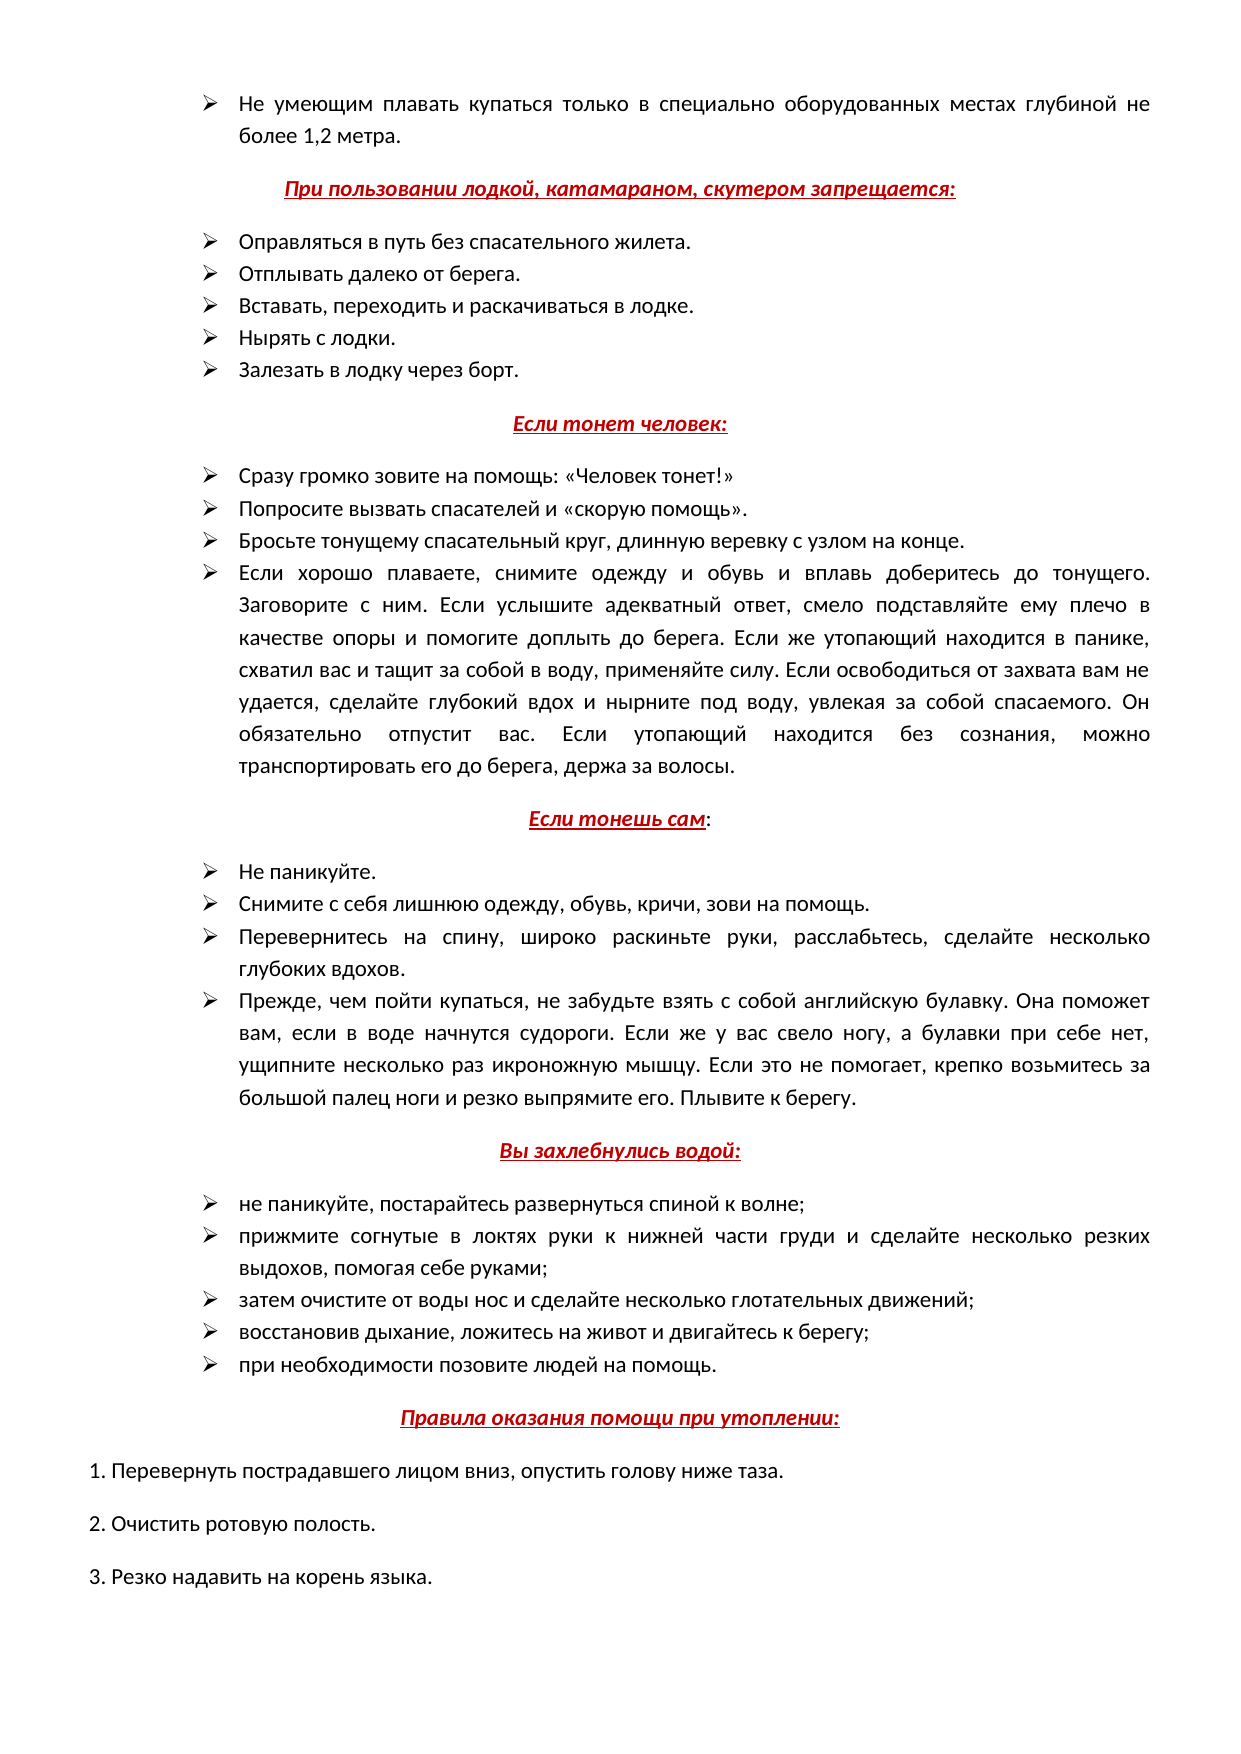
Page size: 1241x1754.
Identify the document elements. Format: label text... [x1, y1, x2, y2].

list восстановив дыхание, ложитесь на живот и двигайтесь к берегу; [201, 1317, 1152, 1346]
list Прежде, чем пойти купаться, не забудьте взять с собой английскую булавку. Она поможет вам, если в воде начнутся судороги. Если же у вас свело ногу, а булавки при себе нет, ущипните несколько раз икроножную мышцу. Если это не помогает, крепко возьмитесь за большой палец ноги и резко выпрямите его. Плывите к берегу. [201, 986, 1152, 1111]
list затем очистите от воды нос и сделайте несколько глотательных движений; [201, 1285, 1152, 1313]
list Вставать, переходить и раскачиваться в лодке. [201, 291, 1152, 319]
list прижмите согнутые в локтях руки к нижней части груди и сделайте несколько резких выдохов, помогая себе руками; [201, 1221, 1152, 1281]
text 1. Перевернуть пострадавшего лицом вниз, опустить голову ниже таза. [89, 1456, 1152, 1484]
list Нырять с лодки. [201, 323, 1152, 351]
text 3. Резко надавить на корень языка. [89, 1562, 1152, 1590]
list Если хорошо плаваете, снимите одежду и обувь и вплавь доберитесь до тонущего. Заговорите с ним. Если услышите адекватный ответ, смело подставляйте ему плечо в качестве опоры и помогите доплыть до берега. Если же утопающий находится в панике, схватил вас и тащит за собой в воду, применяйте силу. Если освободиться от захвата вам не удается, сделайте глубокий вдох и нырните под воду, увлекая за собой спасаемого. Он обязательно отпустит вас. Если утопающий находится без сознания, можно транспортировать его до берега, держа за волосы. [201, 558, 1152, 779]
list Не паникуйте. [201, 857, 1152, 885]
list Отплывать далеко от берега. [201, 259, 1152, 287]
list Сразу громко зовите на помощь: «Человек тонет!» [201, 462, 1152, 490]
text 2. Очистить ротовую полость. [89, 1509, 1152, 1537]
list Перевернитесь на спину, широко раскиньте руки, расслабьтесь, сделайте несколько глубоких вдохов. [201, 922, 1152, 982]
text Вы захлебнулись водой: [89, 1136, 1152, 1164]
list не паникуйте, постарайтесь развернуться спиной к волне; [201, 1189, 1152, 1217]
list при необходимости позовите людей на помощь. [201, 1350, 1152, 1378]
list Оправляться в путь без спасательного жилета. [201, 227, 1152, 255]
list Бросьте тонущему спасательный круг, длинную веревку с узлом на конце. [201, 526, 1152, 554]
list Залезать в лодку через борт. [201, 356, 1152, 384]
list Не умеющим плавать купаться только в специально оборудованных местах глубиной не более 1,2 метра. [201, 89, 1152, 149]
text Правила оказания помощи при утоплении: [89, 1403, 1152, 1431]
list Снимите с себя лишнюю одежду, обувь, кричи, зови на помощь. [201, 889, 1152, 918]
text При пользовании лодкой, катамараном, скутером запрещается: [89, 174, 1152, 202]
text Если тонет человек: [89, 409, 1152, 437]
text Если тонешь сам: [89, 804, 1152, 832]
list Попросите вызвать спасателей и «скорую помощь». [201, 494, 1152, 522]
